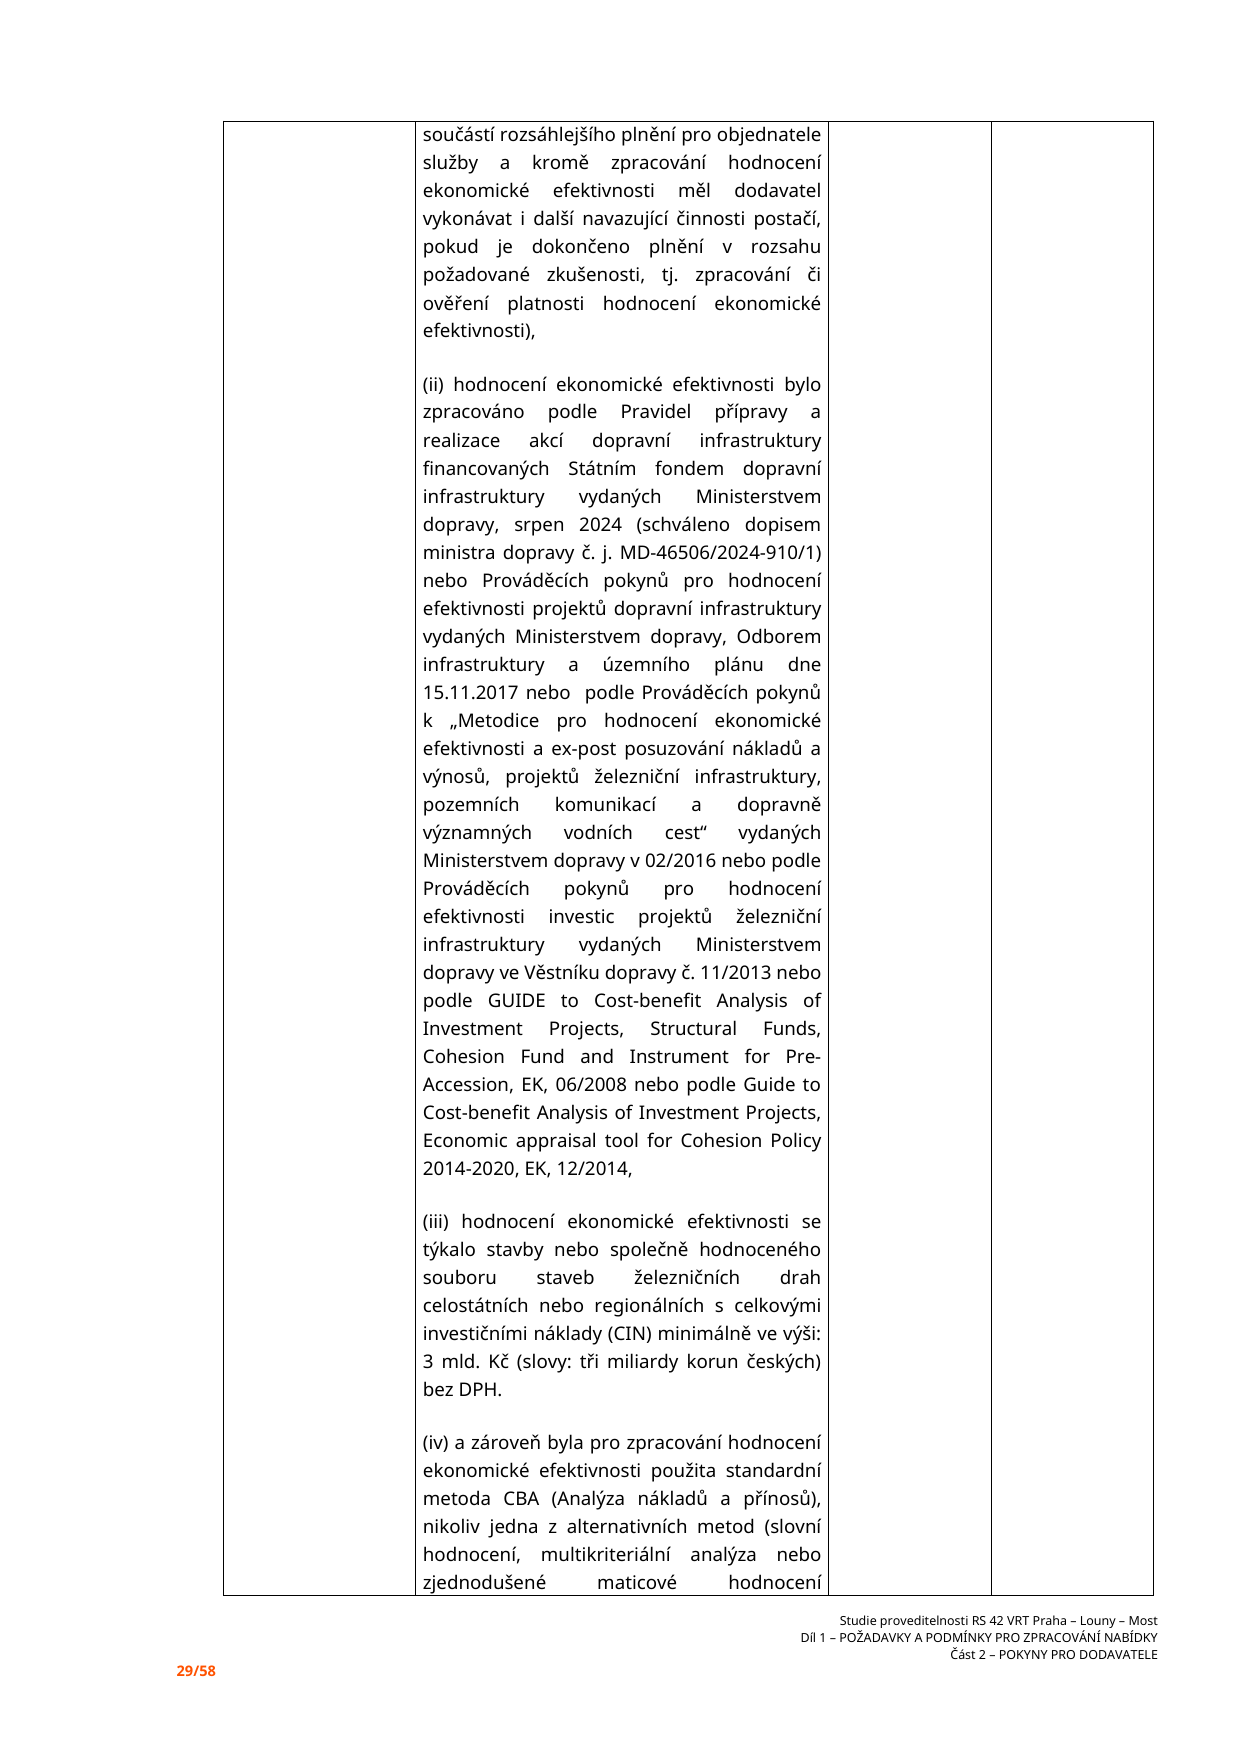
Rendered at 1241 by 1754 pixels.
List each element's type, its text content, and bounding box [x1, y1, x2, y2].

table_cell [829, 122, 991, 1595]
table_cell 3 [992, 122, 1153, 1595]
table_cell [224, 122, 415, 1595]
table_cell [416, 122, 828, 1595]
